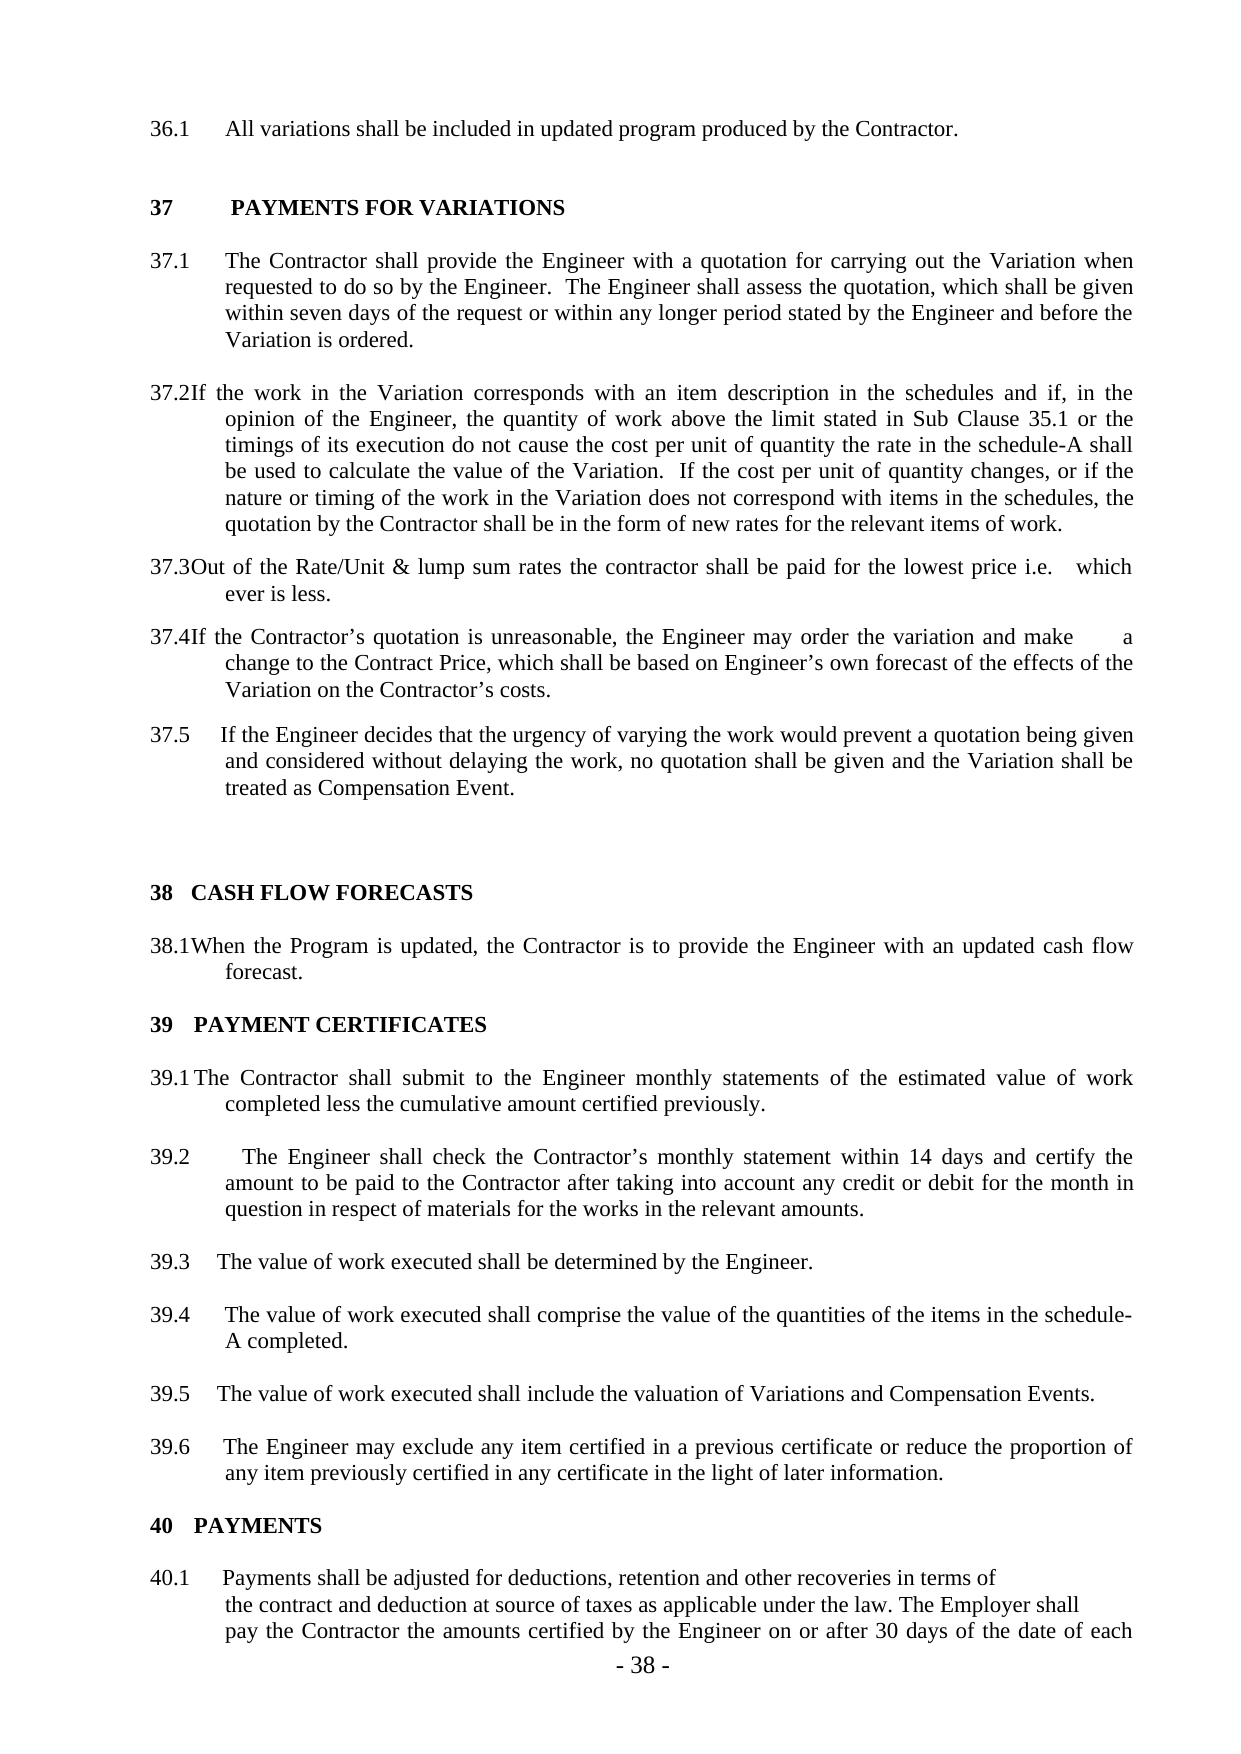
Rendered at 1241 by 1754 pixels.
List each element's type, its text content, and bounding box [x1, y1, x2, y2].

text 36.1 All variations shall be included in updated program produced by the Contractor. [150, 115, 1135, 141]
list PAYMENTS [150, 1512, 1135, 1538]
list Payments shall be adjusted for deductions, retention and other recoveries in terms of [150, 1564, 1135, 1591]
list PAYMENT CERTIFICATES [150, 1011, 1135, 1037]
list If the Engineer decides that the urgency of varying the work would prevent a quotation being given and considered without delaying the work, no quotation shall be given and the Variation shall be treated as Compensation Event. [150, 721, 1135, 800]
text 37.1 The Contractor shall provide the Engineer with a quotation for carrying out the Variation when requested to do so by the Engineer. The Engineer shall assess the quotation, which shall be given within seven days of the request or within any longer period stated by the Engineer and before the Variation is ordered. [150, 247, 1135, 352]
list Out of the Rate/Unit & lump sum rates the contractor shall be paid for the lowest price i.e. which ever is less. [150, 553, 1135, 606]
list If the work in the Variation corresponds with an item description in the schedules and if, in the opinion of the Engineer, the quantity of work above the limit stated in Sub Clause 35.1 or the timings of its execution do not cause the cost per unit of quantity the rate in the schedule-A shall be used to calculate the value of the Variation. If the cost per unit of quantity changes, or if the nature or timing of the work in the Variation does not correspond with items in the schedules, the quotation by the Contractor shall be in the form of new rates for the relevant items of work. [150, 378, 1135, 537]
text the contract and deduction at source of taxes as applicable under the law. The Employer shall [225, 1591, 1135, 1617]
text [225, 1617, 1135, 1643]
list The value of work executed shall include the valuation of Variations and Compensation Events. [150, 1380, 1135, 1406]
list The Engineer may exclude any item certified in a previous certificate or reduce the proportion of any item previously certified in any certificate in the light of later information. [150, 1433, 1135, 1485]
list The Contractor shall submit to the Engineer monthly statements of the estimated value of work completed less the cumulative amount certified previously. [150, 1064, 1135, 1116]
list The value of work executed shall be determined by the Engineer. [150, 1248, 1135, 1274]
text 37 PAYMENTS FOR VARIATIONS [150, 194, 1135, 220]
list The value of work executed shall comprise the value of the quantities of the items in the schedule-A completed. [150, 1301, 1135, 1354]
list CASH FLOW FORECASTS [150, 879, 1135, 906]
list If the Contractor’s quotation is unreasonable, the Engineer may order the variation and make a change to the Contract Price, which shall be based on Engineer’s own forecast of the effects of the Variation on the Contractor’s costs. [150, 623, 1135, 702]
list The Engineer shall check the Contractor’s monthly statement within 14 days and certify the amount to be paid to the Contractor after taking into account any credit or debit for the month in question in respect of materials for the works in the relevant amounts. [150, 1143, 1135, 1222]
list When the Program is updated, the Contractor is to provide the Engineer with an updated cash flow forecast. [150, 932, 1135, 985]
